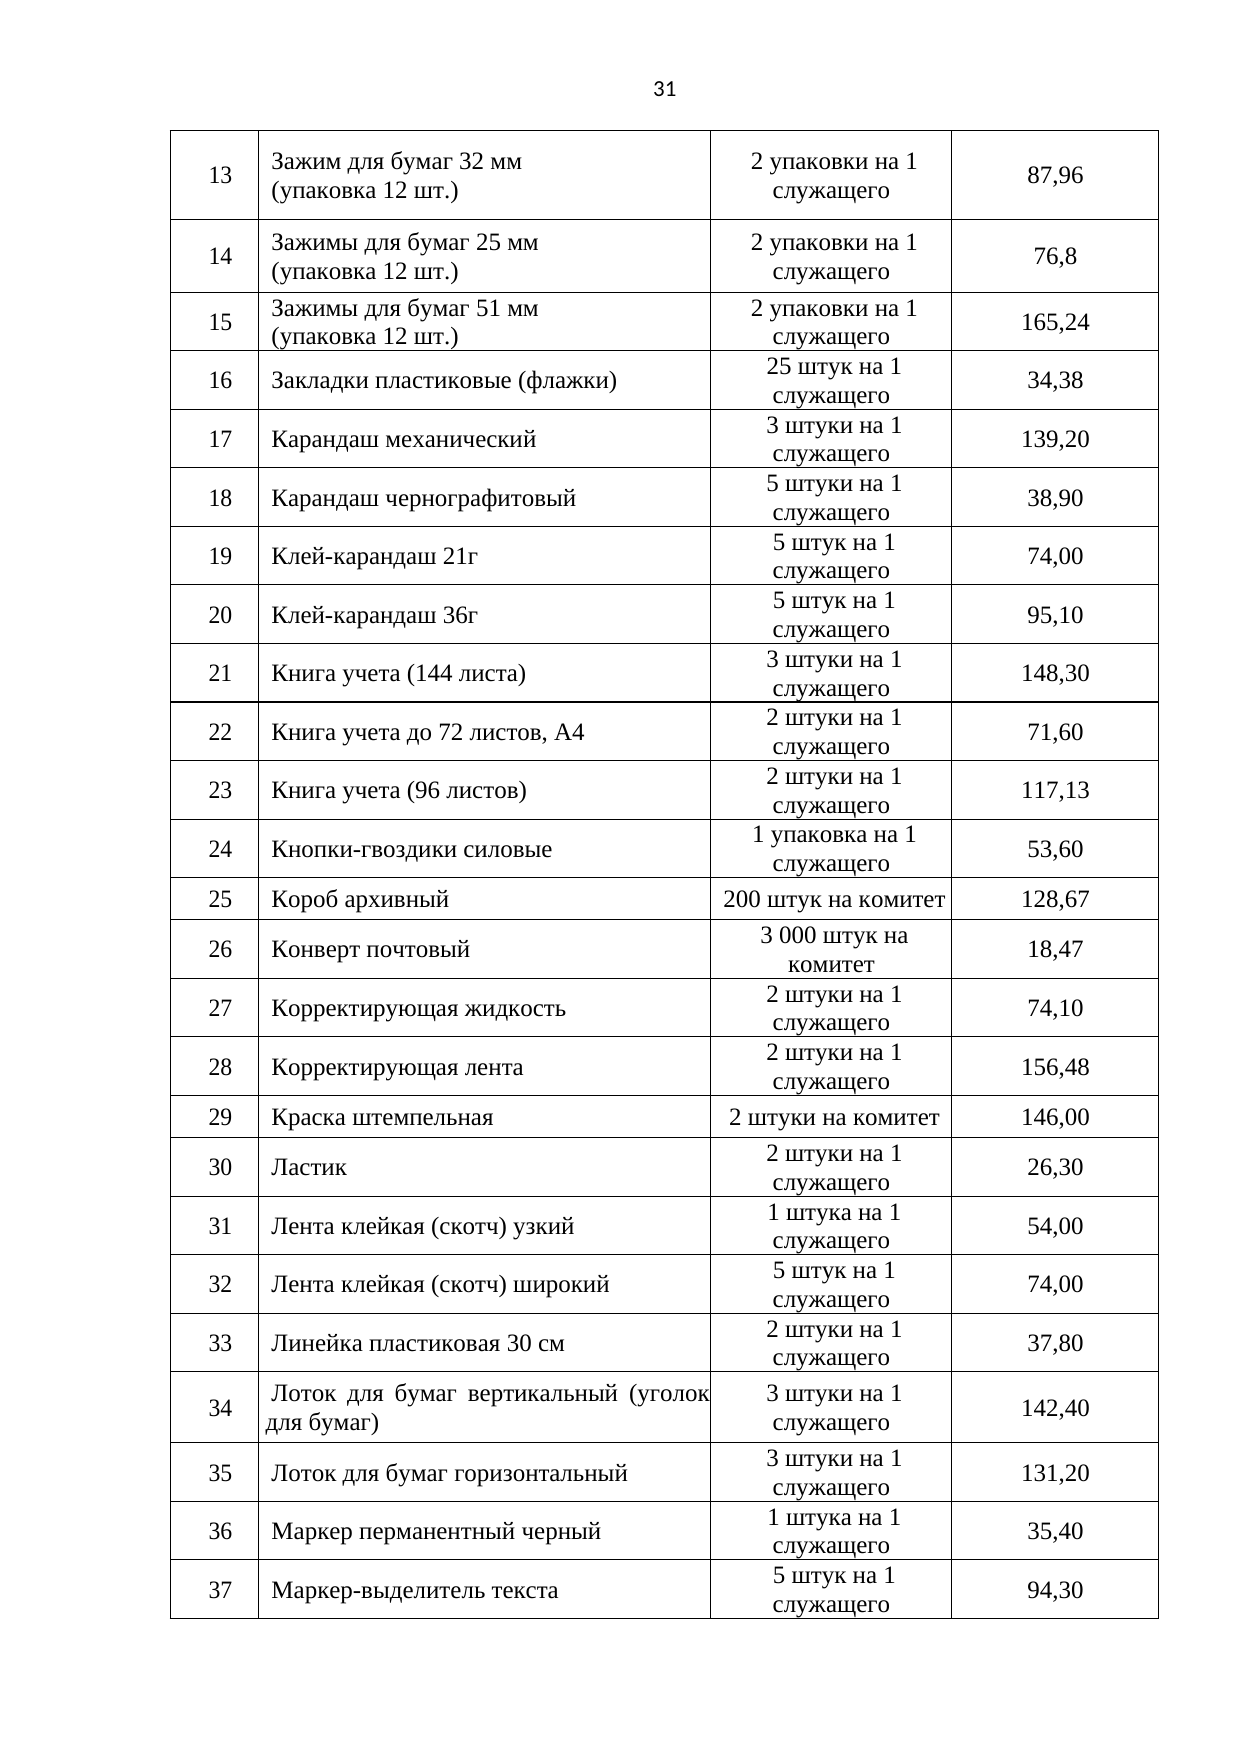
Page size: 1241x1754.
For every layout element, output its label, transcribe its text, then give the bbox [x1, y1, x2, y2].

table_cell [171, 585, 258, 643]
table_cell 87,96 [952, 131, 1158, 219]
table_cell Линейка пластиковая 30 см [259, 1314, 710, 1371]
table_cell [171, 1443, 258, 1501]
table_cell [171, 703, 258, 760]
table_cell 1 упаковка на 1 служащего [711, 820, 951, 877]
table_cell 71,60 [952, 703, 1158, 760]
table_cell 76,8 [952, 220, 1158, 292]
table_cell Лоток для бумаг горизонтальный [259, 1443, 710, 1501]
table_cell 2 штуки на 1 служащего [711, 979, 951, 1036]
table_cell Книга учета (144 листа) [259, 644, 710, 701]
table_cell [171, 410, 258, 467]
table_cell Кнопки-гвоздики силовые [259, 820, 710, 877]
table_cell [171, 644, 258, 701]
table_cell [171, 1096, 258, 1137]
table_cell [171, 1138, 258, 1196]
table_cell 5 штук на 1 служащего [711, 585, 951, 643]
table_cell 117,13 [952, 761, 1158, 818]
table_cell 26,30 [952, 1138, 1158, 1196]
table_cell Карандаш механический [259, 410, 710, 467]
table_cell 131,20 [952, 1443, 1158, 1501]
table_cell Лоток для бумаг вертикальный (уголок для бумаг) [259, 1372, 710, 1442]
table_cell 2 штуки на 1 служащего [711, 1138, 951, 1196]
table_cell [171, 1502, 258, 1559]
table_cell 3 штуки на 1 служащего [711, 410, 951, 467]
table_cell 139,20 [952, 410, 1158, 467]
table_cell 3 штуки на 1 служащего [711, 1443, 951, 1501]
table_cell 34,38 [952, 351, 1158, 409]
table_cell [171, 1560, 258, 1618]
table_cell 3 штуки на 1 служащего [711, 1372, 951, 1442]
table_cell [171, 1372, 258, 1442]
table_cell Корректирующая жидкость [259, 979, 710, 1036]
table_cell [171, 293, 258, 350]
table_cell 54,00 [952, 1197, 1158, 1254]
table_cell 74,00 [952, 1255, 1158, 1313]
table_cell Ластик [259, 1138, 710, 1196]
table_cell 2 упаковки на 1 служащего [711, 220, 951, 292]
table_cell Зажим для бумаг 32 мм (упаковка 12 шт.) [259, 131, 710, 219]
table_cell 5 штуки на 1 служащего [711, 468, 951, 526]
table_cell 2 штуки на комитет [711, 1096, 951, 1137]
table_cell [171, 878, 258, 919]
table_cell Маркер-выделитель текста [259, 1560, 710, 1618]
table_cell Конверт почтовый [259, 920, 710, 978]
table_cell Зажимы для бумаг 51 мм (упаковка 12 шт.) [259, 293, 710, 350]
table_cell 53,60 [952, 820, 1158, 877]
table_cell Краска штемпельная [259, 1096, 710, 1137]
table_cell Клей-карандаш 21г [259, 527, 710, 584]
table_cell [171, 1197, 258, 1254]
table_cell Зажимы для бумаг 25 мм (упаковка 12 шт.) [259, 220, 710, 292]
table_cell 3 000 штук на комитет [711, 920, 951, 978]
table_cell 2 штуки на 1 служащего [711, 761, 951, 818]
table_cell 1 штука на 1 служащего [711, 1502, 951, 1559]
table_cell 2 упаковки на 1 служащего [711, 293, 951, 350]
table_cell 200 штук на комитет [711, 878, 951, 919]
table_cell Закладки пластиковые (флажки) [259, 351, 710, 409]
table_cell Корректирующая лента [259, 1037, 710, 1095]
table_cell [171, 131, 258, 219]
table_cell 38,90 [952, 468, 1158, 526]
table_cell 148,30 [952, 644, 1158, 701]
table_cell 2 штуки на 1 служащего [711, 703, 951, 760]
table_cell 2 упаковки на 1 служащего [711, 131, 951, 219]
table_cell 165,24 [952, 293, 1158, 350]
table_cell 74,00 [952, 527, 1158, 584]
table_cell [171, 351, 258, 409]
table_cell [171, 468, 258, 526]
table_cell Книга учета (96 листов) [259, 761, 710, 818]
table_cell [171, 920, 258, 978]
table_cell Короб архивный [259, 878, 710, 919]
table_cell 128,67 [952, 878, 1158, 919]
table_cell [171, 820, 258, 877]
table_cell Книга учета до 72 листов, А4 [259, 703, 710, 760]
table_cell 2 штуки на 1 служащего [711, 1037, 951, 1095]
table_cell 5 штук на 1 служащего [711, 1255, 951, 1313]
table_cell 94,30 [952, 1560, 1158, 1618]
table_cell 5 штук на 1 служащего [711, 1560, 951, 1618]
table_cell 1 штука на 1 служащего [711, 1197, 951, 1254]
table_cell 35,40 [952, 1502, 1158, 1559]
table_cell [171, 220, 258, 292]
table_cell Лента клейкая (скотч) узкий [259, 1197, 710, 1254]
table_cell Лента клейкая (скотч) широкий [259, 1255, 710, 1313]
table_cell 3 штуки на 1 служащего [711, 644, 951, 701]
table_cell [171, 1037, 258, 1095]
table_cell Карандаш чернографитовый [259, 468, 710, 526]
table_cell [171, 1314, 258, 1371]
table_cell Маркер перманентный черный [259, 1502, 710, 1559]
table_cell 18,47 [952, 920, 1158, 978]
table_cell [171, 761, 258, 818]
table_cell 74,10 [952, 979, 1158, 1036]
table_cell 37,80 [952, 1314, 1158, 1371]
table_cell [171, 527, 258, 584]
table_cell 142,40 [952, 1372, 1158, 1442]
table_cell 156,48 [952, 1037, 1158, 1095]
table_cell 5 штук на 1 служащего [711, 527, 951, 584]
table_cell 95,10 [952, 585, 1158, 643]
table_cell Клей-карандаш 36г [259, 585, 710, 643]
table_cell [171, 1255, 258, 1313]
table_cell 25 штук на 1 служащего [711, 351, 951, 409]
table_cell [171, 979, 258, 1036]
table_cell 2 штуки на 1 служащего [711, 1314, 951, 1371]
table_cell 146,00 [952, 1096, 1158, 1137]
